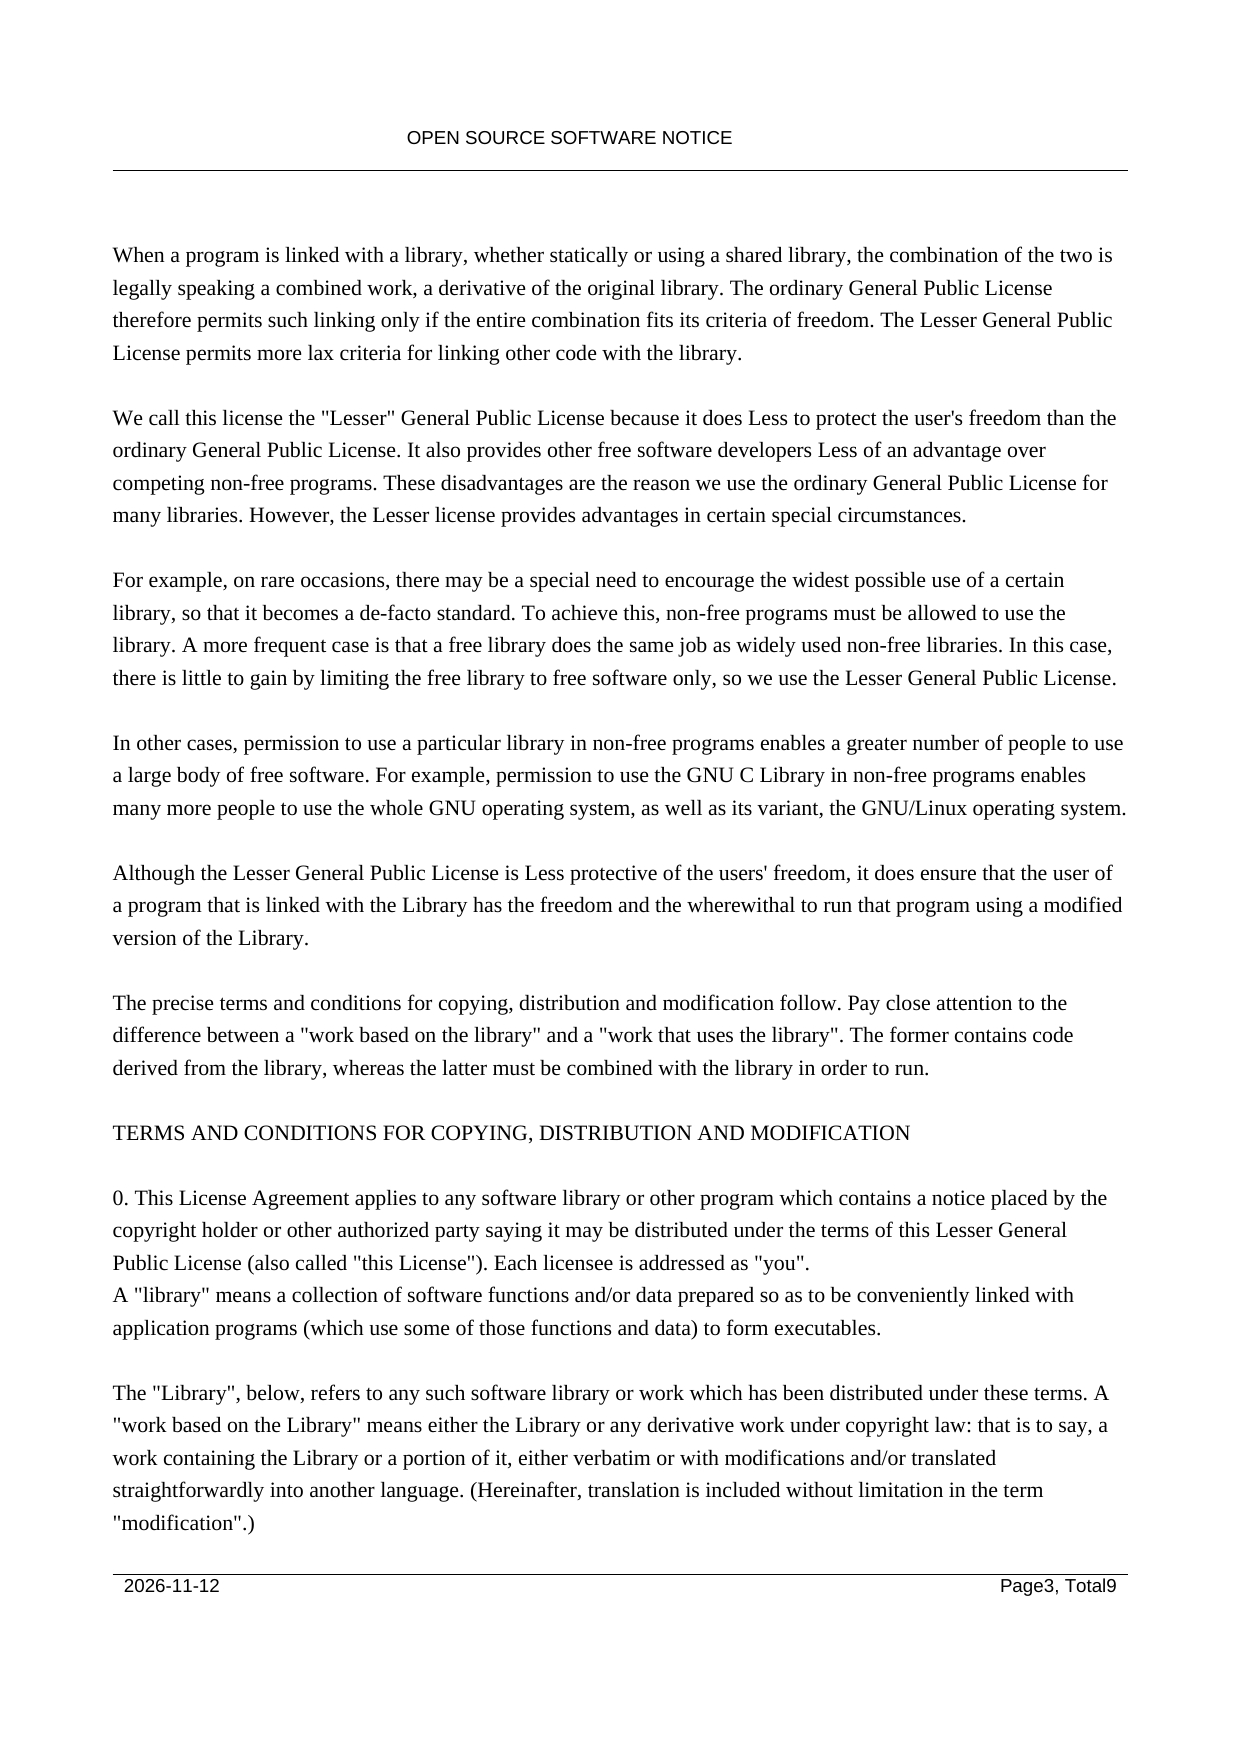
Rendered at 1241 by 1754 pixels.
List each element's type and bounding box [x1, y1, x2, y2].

text [112, 206, 1128, 1539]
